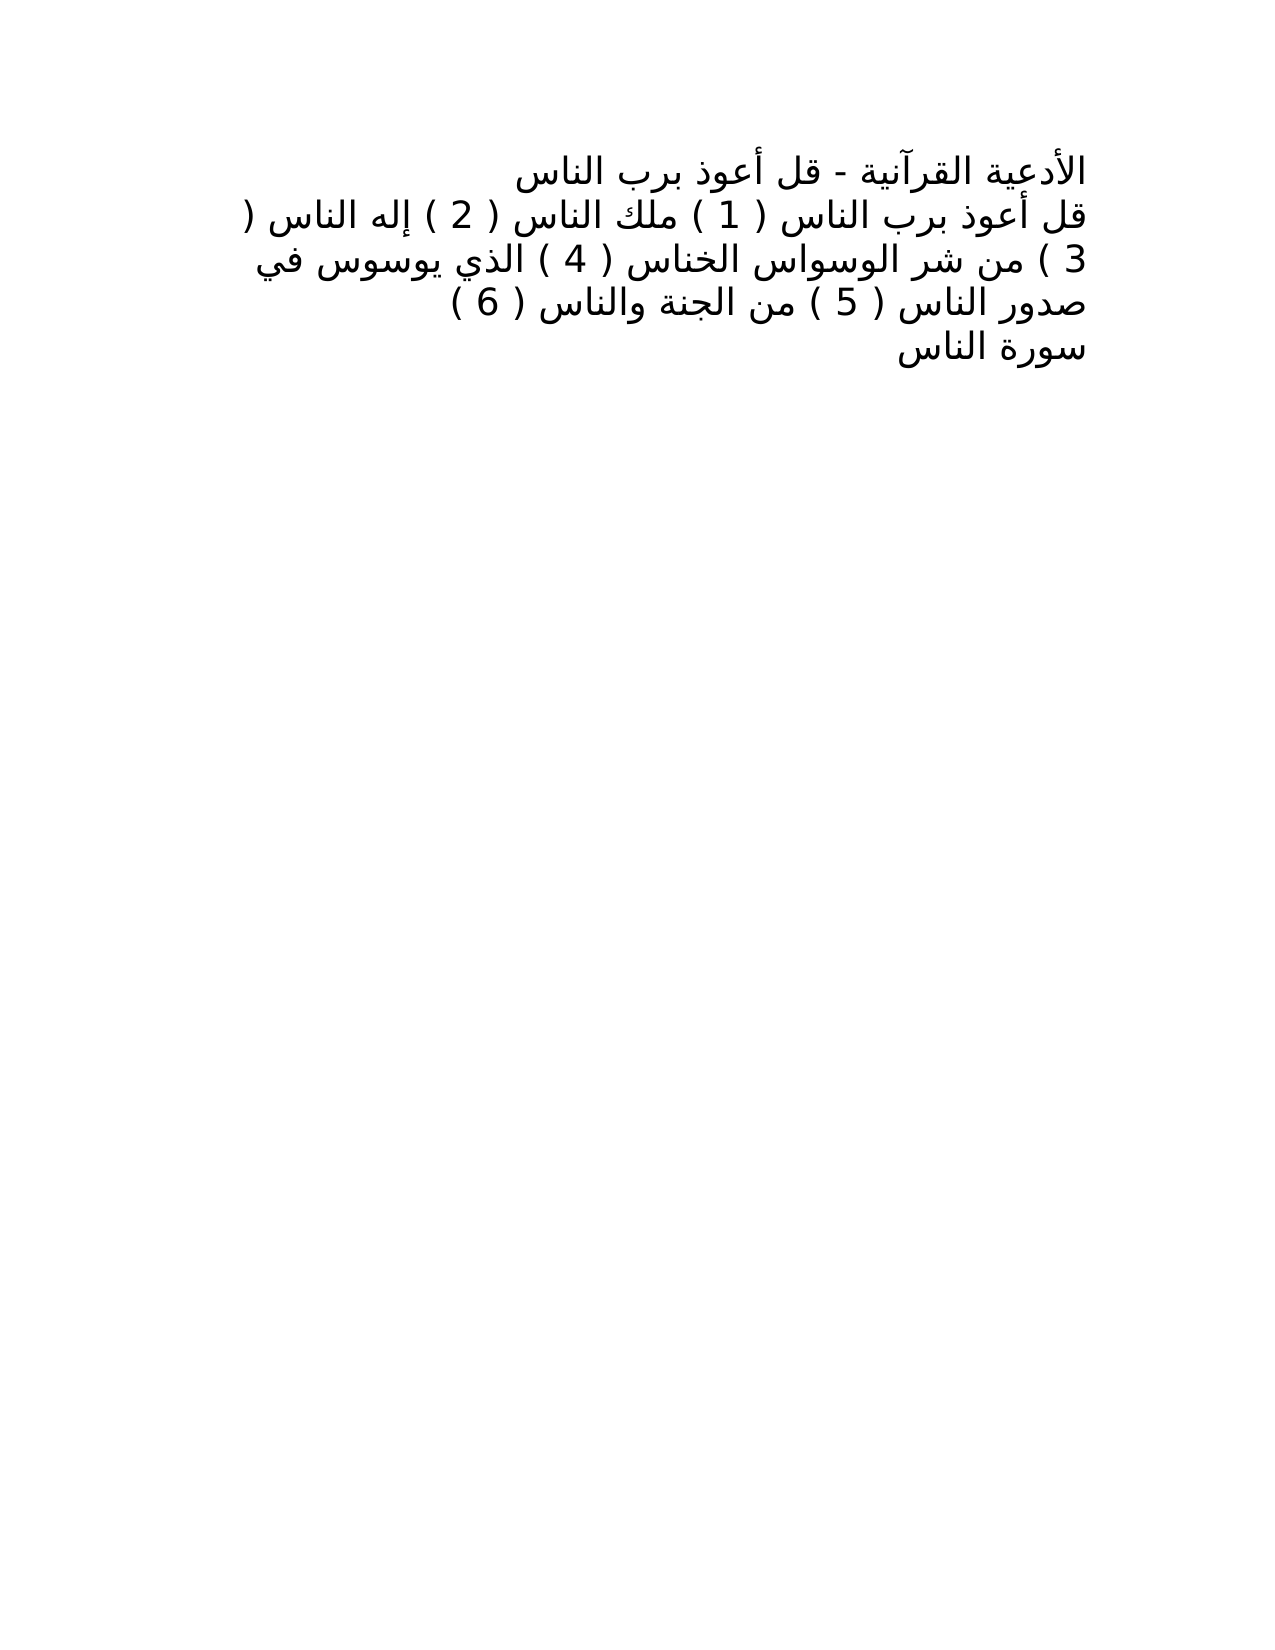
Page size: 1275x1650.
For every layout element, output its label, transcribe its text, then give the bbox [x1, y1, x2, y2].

text سورة الناس [187, 324, 1087, 368]
text قل أعوذ برب الناس ( 1 ) ملك الناس ( 2 ) إله الناس ( 3 ) من شر الوسواس الخناس ( 4 ) الذي يوسوس في صدور الناس ( 5 ) من الجنة والناس ( 6 ) [187, 194, 1087, 324]
text الأدعية القرآنية - قل أعوذ برب الناس [187, 150, 1087, 194]
